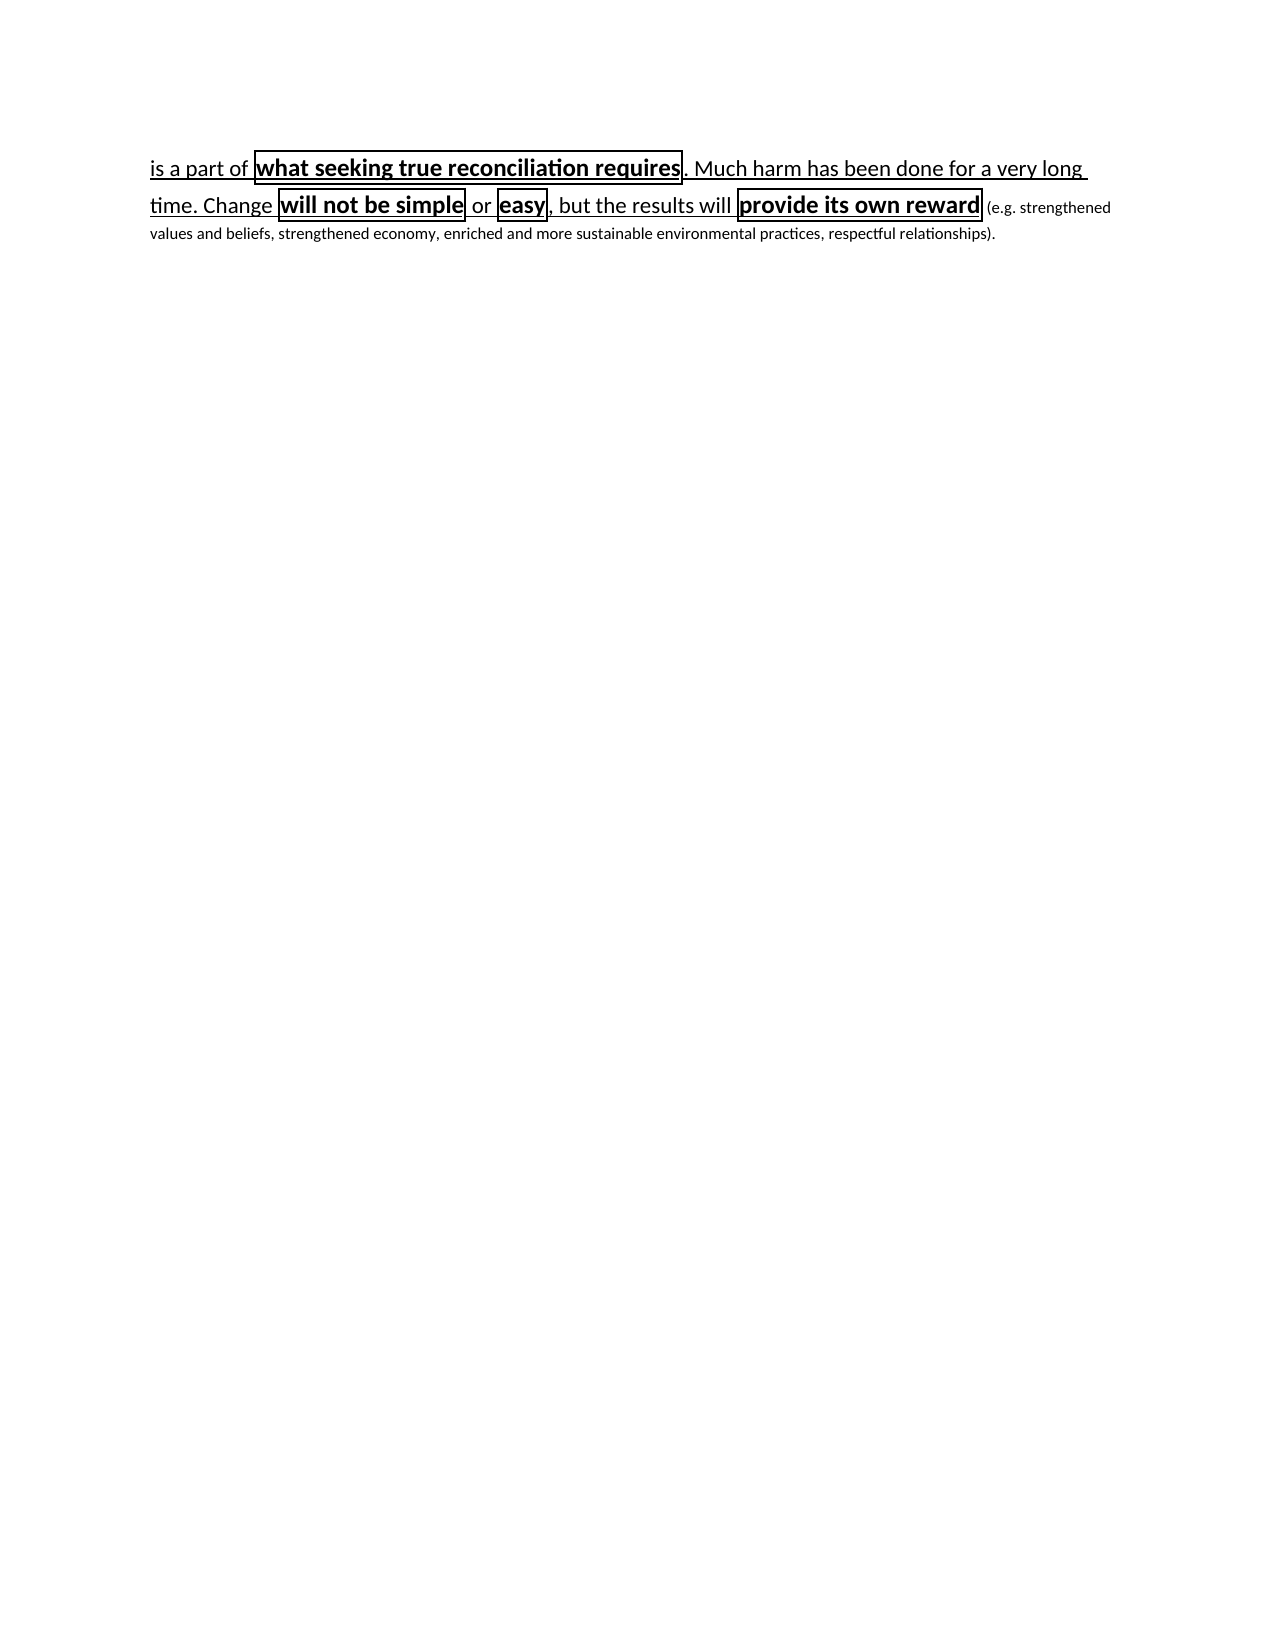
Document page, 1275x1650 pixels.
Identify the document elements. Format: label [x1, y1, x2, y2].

text [150, 150, 1125, 244]
